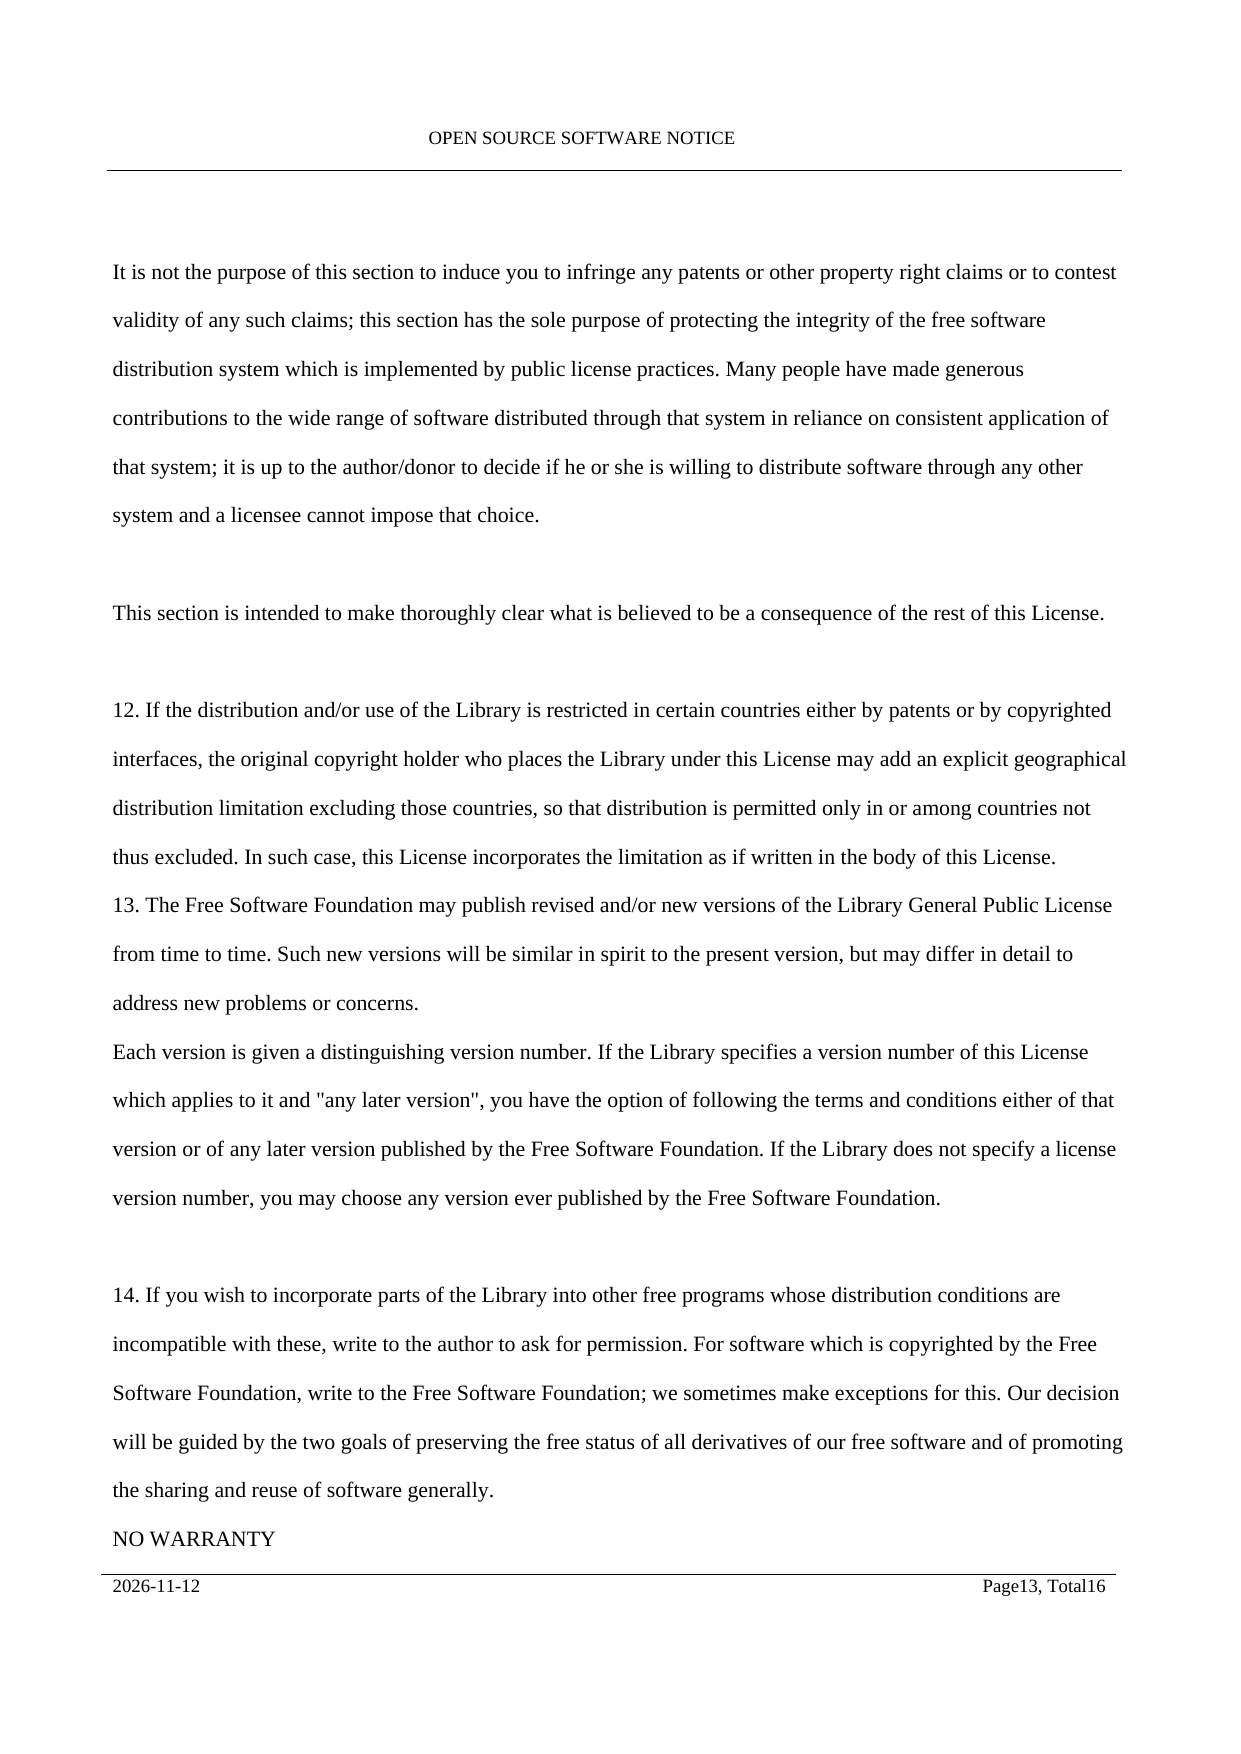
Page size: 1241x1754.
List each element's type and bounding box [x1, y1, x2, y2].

text [112, 206, 1128, 1555]
